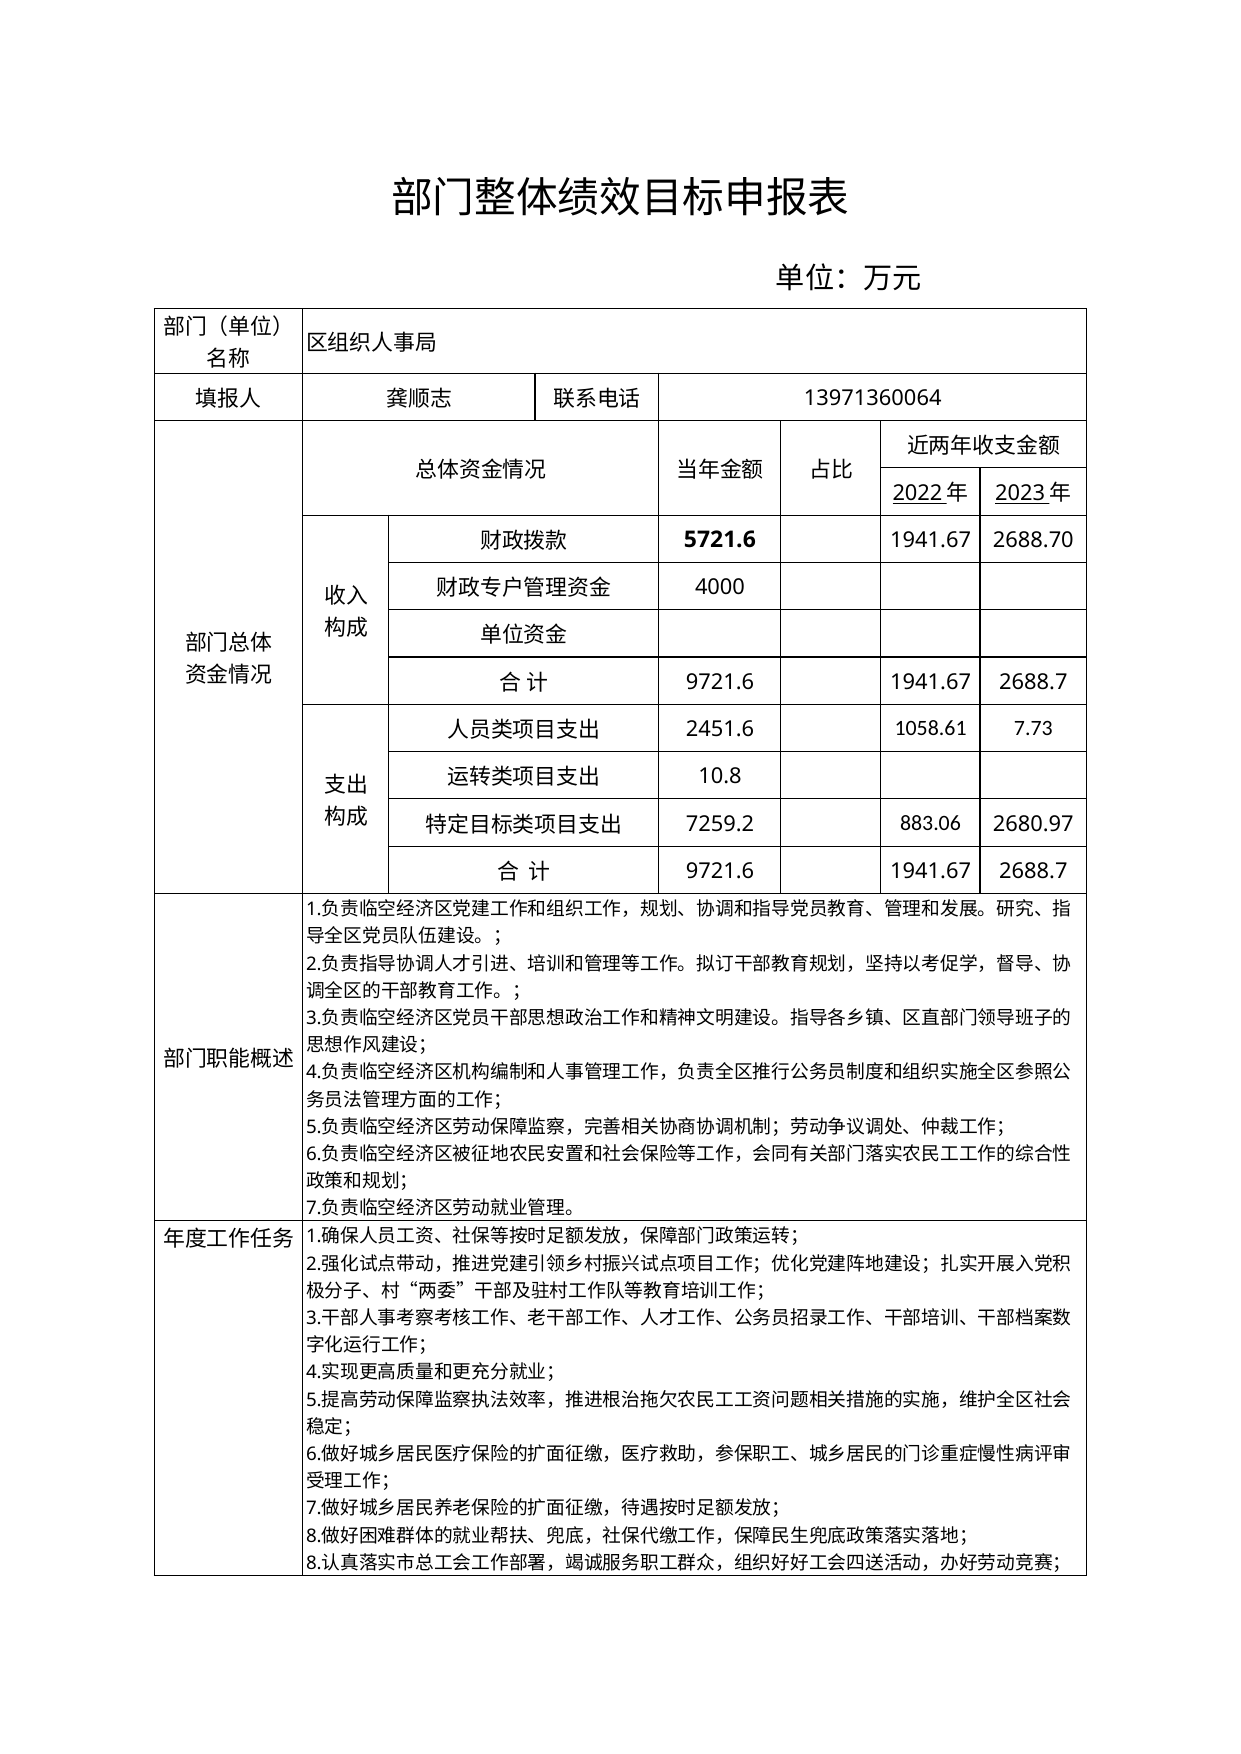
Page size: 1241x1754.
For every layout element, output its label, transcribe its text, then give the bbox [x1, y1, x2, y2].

table_cell 2022年 [881, 468, 979, 514]
table_cell [781, 658, 880, 704]
table_cell 13971360064 [659, 374, 1086, 420]
table_cell 1941.67 [881, 658, 979, 704]
table_cell 1941.67 [881, 516, 979, 562]
table_cell 2688.7 [981, 847, 1086, 893]
table_cell 龚顺志 [303, 374, 534, 420]
table_cell 财政拨款 [389, 516, 658, 562]
table_cell [781, 516, 880, 562]
table_cell 支出 构成 [303, 705, 388, 893]
text 单位：万元 [187, 243, 1053, 308]
table_cell 部门总体 资金情况 [155, 421, 302, 893]
table_cell 1058.61 [881, 705, 979, 751]
table_cell 单位资金 [389, 610, 658, 656]
table_cell 合 计 [389, 847, 658, 893]
table_cell [781, 563, 880, 609]
table_cell 9721.6 [659, 658, 780, 704]
table_cell 1.负责临空经济区党建工作和组织工作，规划、协调和指导党员教育、管理和发展。研究、指导全区党员队伍建设。； 2.负责指导协调人才引进、培训和管理等工作。拟订干部教育规划，坚持以考促学，督导、协调全区的干部教育工作。； 3.负责临空经济区党员干部思想政治工作和精神文明建设。指导各乡镇、区直部门领导班子的思想作风建设； 4.负责临空经济区机构编制和人事管理工作，负责全区推行公务员制度和组织实施全区参照公务员法管理方面的工作； 5.负责临空经济区劳动保障监察，完善相关协商协调机制；劳动争议调处、仲裁工作； 6.负责临空经济区被征地农民安置和社会保险等工作，会同有关部门落实农民工工作的综合性政策和规划； 7.负责临空经济区劳动就业管理。 [303, 894, 1086, 1220]
table_cell 4000 [659, 563, 780, 609]
table_cell 运转类项目支出 [389, 752, 658, 798]
table_cell [781, 799, 880, 846]
table_cell [659, 610, 780, 656]
table_cell [881, 563, 979, 609]
table_header 部门（单位） 名称 [155, 309, 302, 373]
table_cell 2451.6 [659, 705, 780, 751]
table_cell 7259.2 [659, 799, 780, 846]
table_cell [981, 752, 1086, 798]
table_cell 人员类项目支出 [389, 705, 658, 751]
table_cell [781, 705, 880, 751]
table_cell 填报人 [155, 374, 302, 420]
table_cell 收入 构成 [303, 516, 388, 704]
table_cell 总体资金情况 [303, 421, 658, 514]
table_cell 10.8 [659, 752, 780, 798]
table_cell 特定目标类项目支出 [389, 799, 658, 846]
table_cell 7.73 [981, 705, 1086, 751]
table_cell 当年金额 [659, 421, 780, 514]
table_cell [881, 610, 979, 656]
table_cell [781, 610, 880, 656]
table_cell 财政专户管理资金 [389, 563, 658, 609]
table_cell [981, 610, 1086, 656]
table_cell 联系电话 [536, 374, 658, 420]
table_cell [781, 847, 880, 893]
text 部门整体绩效目标申报表 [187, 162, 1053, 227]
table_header 区组织人事局 [303, 309, 1086, 373]
table_cell 2023年 [981, 468, 1086, 514]
table_cell 5721.6 [659, 516, 780, 562]
table_cell 部门职能概述 [155, 894, 302, 1220]
table_cell 2688.70 [981, 516, 1086, 562]
table_cell 1941.67 [881, 847, 979, 893]
table_cell 占比 [781, 421, 880, 514]
table_cell 9721.6 [659, 847, 780, 893]
table_cell 合 计 [389, 658, 658, 704]
table_cell [881, 752, 979, 798]
table_cell 2688.7 [981, 658, 1086, 704]
table_cell [781, 752, 880, 798]
table_cell 2680.97 [981, 799, 1086, 846]
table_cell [303, 1221, 1086, 1574]
table_cell 年度工作任务 [155, 1221, 302, 1574]
table_cell 近两年收支金额 [881, 421, 1086, 467]
table_cell 883.06 [881, 799, 979, 846]
table_cell [981, 563, 1086, 609]
